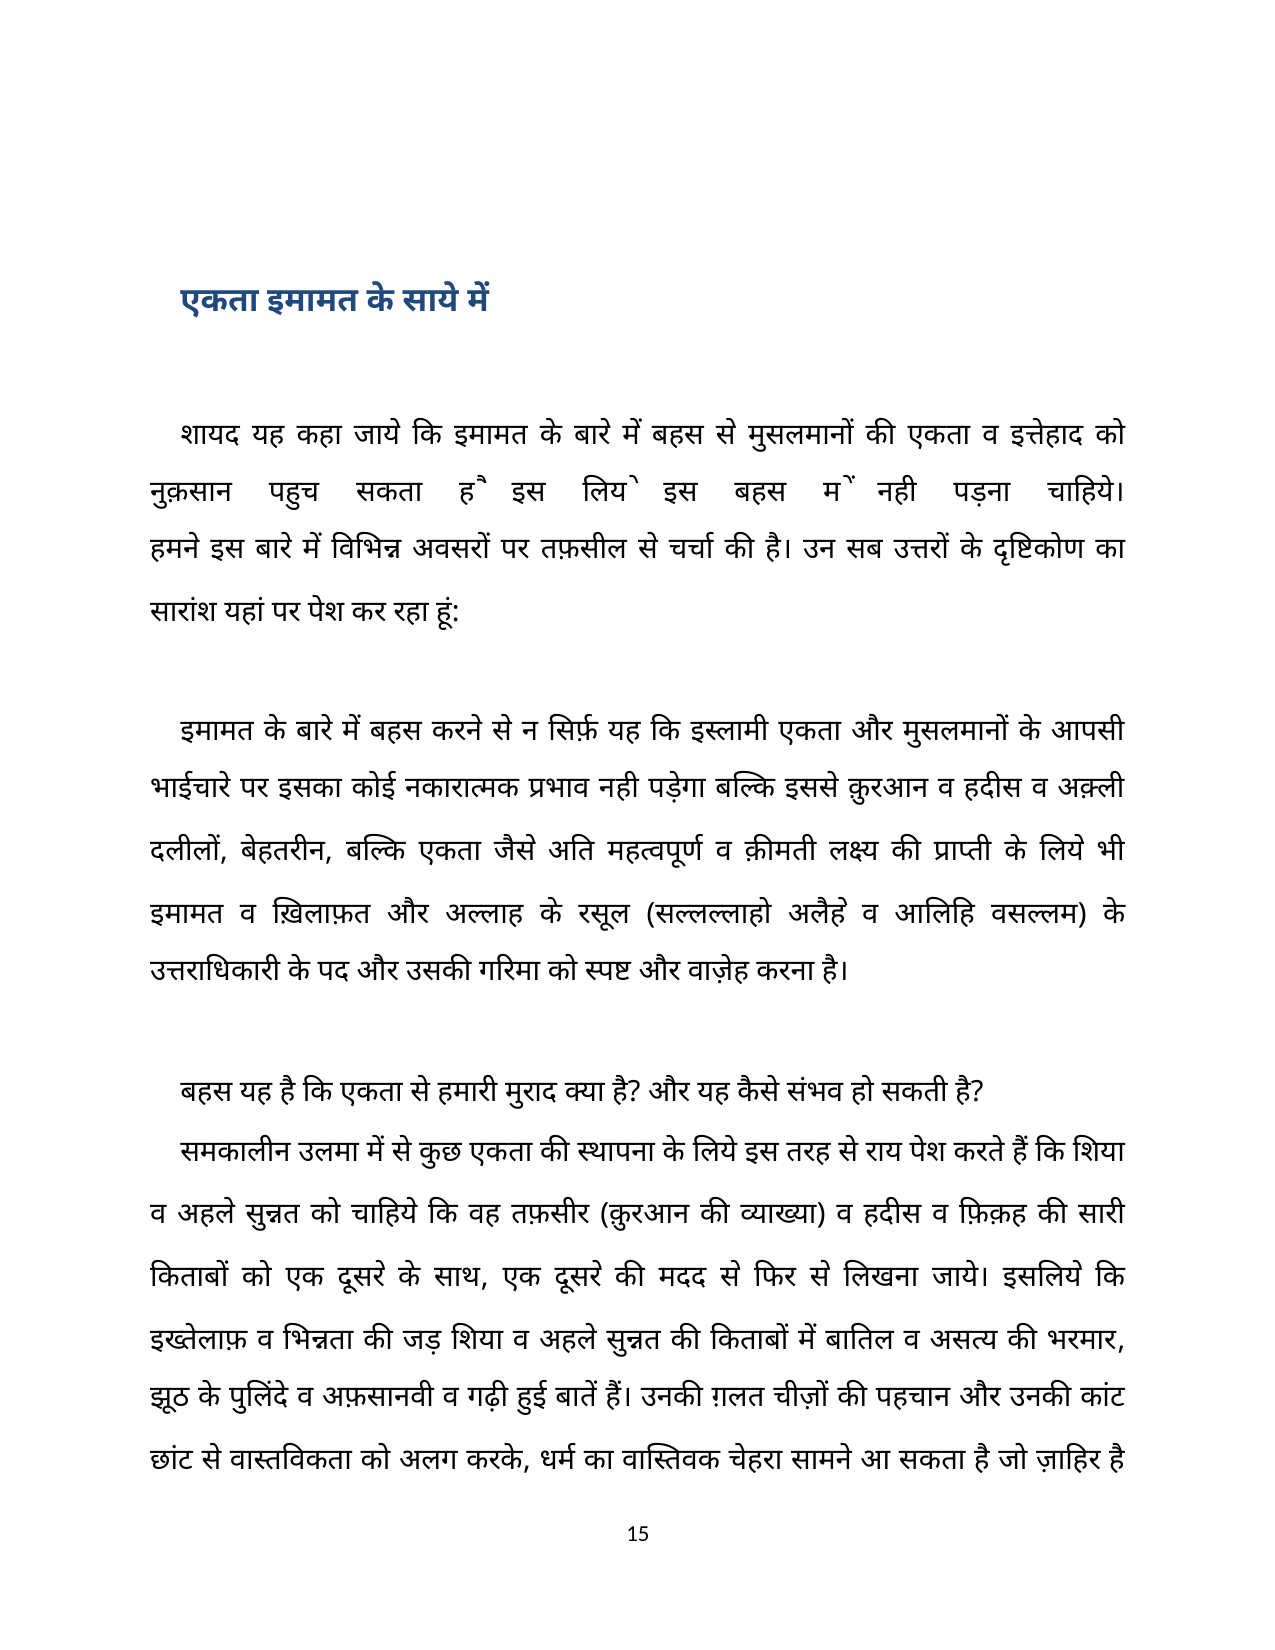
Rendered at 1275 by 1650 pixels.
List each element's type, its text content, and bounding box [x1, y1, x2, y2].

text इमामत के बारे में बहस करने से न सिर्फ़ यह कि इस्लामी एकता और मुसलमानों के आपसी भाईचारे पर इसका कोई नकारात्मक प्रभाव नही पड़ेगा बल्कि इससे क़ुरआन व हदीस व अक़्ली दलीलों, बेहतरीन, बल्कि एकता जैसे अति महत्वपूर्ण व क़ीमती लक्ष्य की प्राप्ती के लिये भी इमामत व ख़िलाफ़त और अल्लाह के रसूल (सल्लल्लाहो अलैहे व आलिहि वसल्लम) के उत्तराधिकारी के पद और उसकी गरिमा को स्पष्ट और वाज़ेह करना है। [150, 714, 1125, 992]
text बहस यह है कि एकता से हमारी मुराद क्या है? और यह कैसे संभव हो सकती है? [150, 1070, 1125, 1113]
text शायद यह कहा जाये कि इमामत के बारे में बहस से मुसलमानों की एकता व इत्तेहाद को नुक़सान पहुच सकता है इस लिये इस बहस में नही पड़ना चाहिये। हमने इस बारे में विभिन्न अवसरों पर तफ़सील से चर्चा की है। उन सब उत्तरों के दृष्टिकोण का सारांश यहां पर पेश कर रहा हूं: [150, 418, 1125, 633]
subtitle एकता इमामत के साये में [150, 281, 1125, 325]
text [150, 1135, 1125, 1481]
